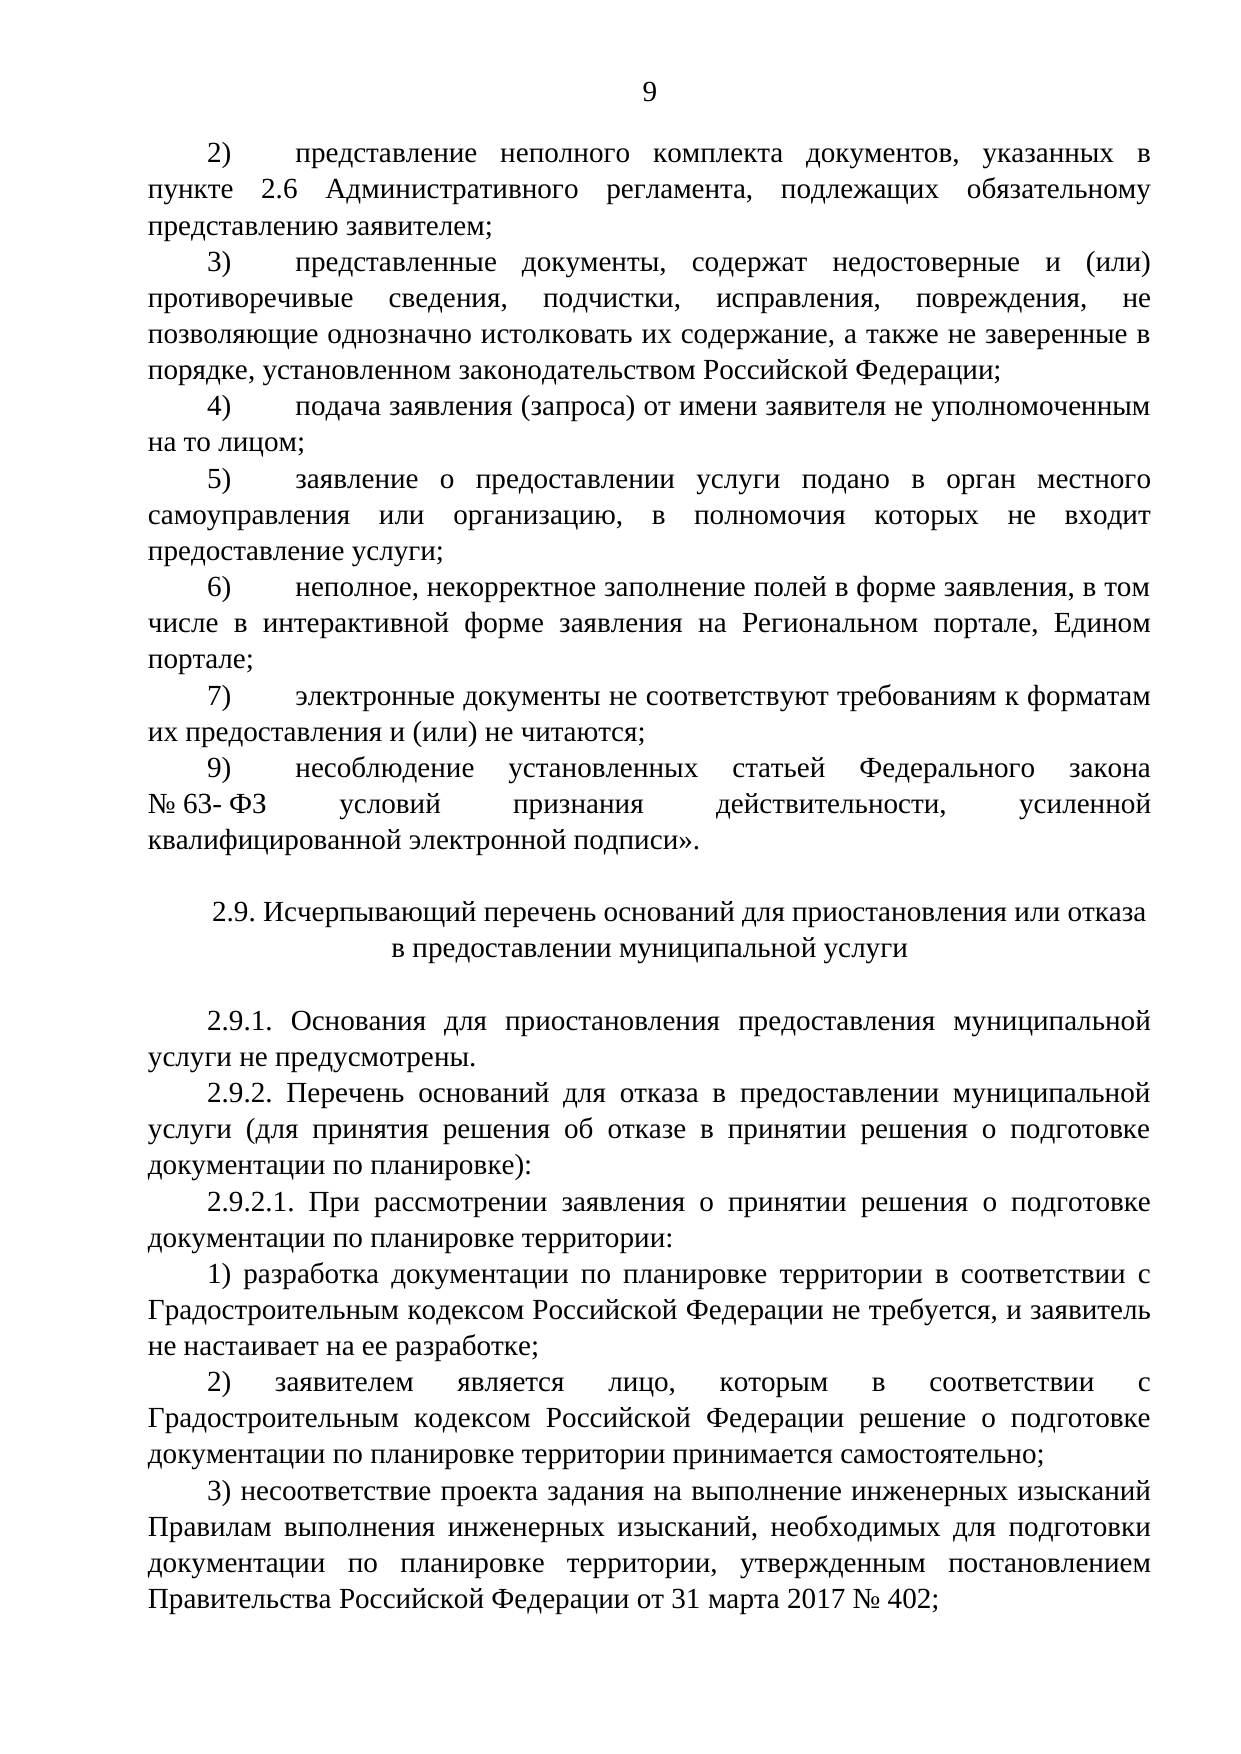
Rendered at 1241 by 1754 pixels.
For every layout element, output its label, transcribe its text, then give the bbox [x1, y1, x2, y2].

text 2) заявителем является лицо, которым в соответствии с Градостроительным кодексом Российской Федерации решение о подготовке документации по планировке территории принимается самостоятельно; [148, 1364, 1152, 1470]
text 2) представление неполного комплекта документов, указанных в пункте 2.6 Административного регламента, подлежащих обязательному представлению заявителем; [148, 135, 1152, 241]
text 9) несоблюдение установленных статьей Федерального закона № 63- ФЗ условий признания действительности, усиленной квалифицированной электронной подписи». [148, 750, 1152, 856]
text 2.9.1. Основания для приостановления предоставления муниципальной услуги не предусмотрены. [148, 1003, 1152, 1073]
text 1) разработка документации по планировке территории в соответствии с Градостроительным кодексом Российской Федерации не требуется, и заявитель не настаивает на ее разработке; [148, 1256, 1152, 1362]
text 4) подача заявления (запроса) от имени заявителя не уполномоченным на то лицом; [148, 388, 1152, 458]
text 6) неполное, некорректное заполнение полей в форме заявления, в том числе в интерактивной форме заявления на Региональном портале, Едином портале; [148, 569, 1152, 675]
text 5) заявление о предоставлении услуги подано в орган местного самоуправления или организацию, в полномочия которых не входит предоставление услуги; [148, 461, 1152, 567]
text 2.9.2. Перечень оснований для отказа в предоставлении муниципальной услуги (для принятия решения об отказе в принятии решения о подготовке документации по планировке): [148, 1075, 1152, 1181]
text 7) электронные документы не соответствуют требованиям к форматам их предоставления и (или) не читаются; [148, 678, 1152, 747]
text 3) представленные документы, содержат недостоверные и (или) противоречивые сведения, подчистки, исправления, повреждения, не позволяющие однозначно истолковать их содержание, а также не заверенные в порядке, установленном законодательством Российской Федерации; [148, 244, 1152, 386]
text 2.9. Исчерпывающий перечень оснований для приостановления или отказа в предоставлении муниципальной услуги [148, 894, 1152, 964]
text 2.9.2.1. При рассмотрении заявления о принятии решения о подготовке документации по планировке территории: [148, 1184, 1152, 1253]
text 3) несоответствие проекта задания на выполнение инженерных изысканий Правилам выполнения инженерных изысканий, необходимых для подготовки документации по планировке территории, утвержденным постановлением Правительства Российской Федерации от 31 марта 2017 № 402; [148, 1473, 1152, 1615]
